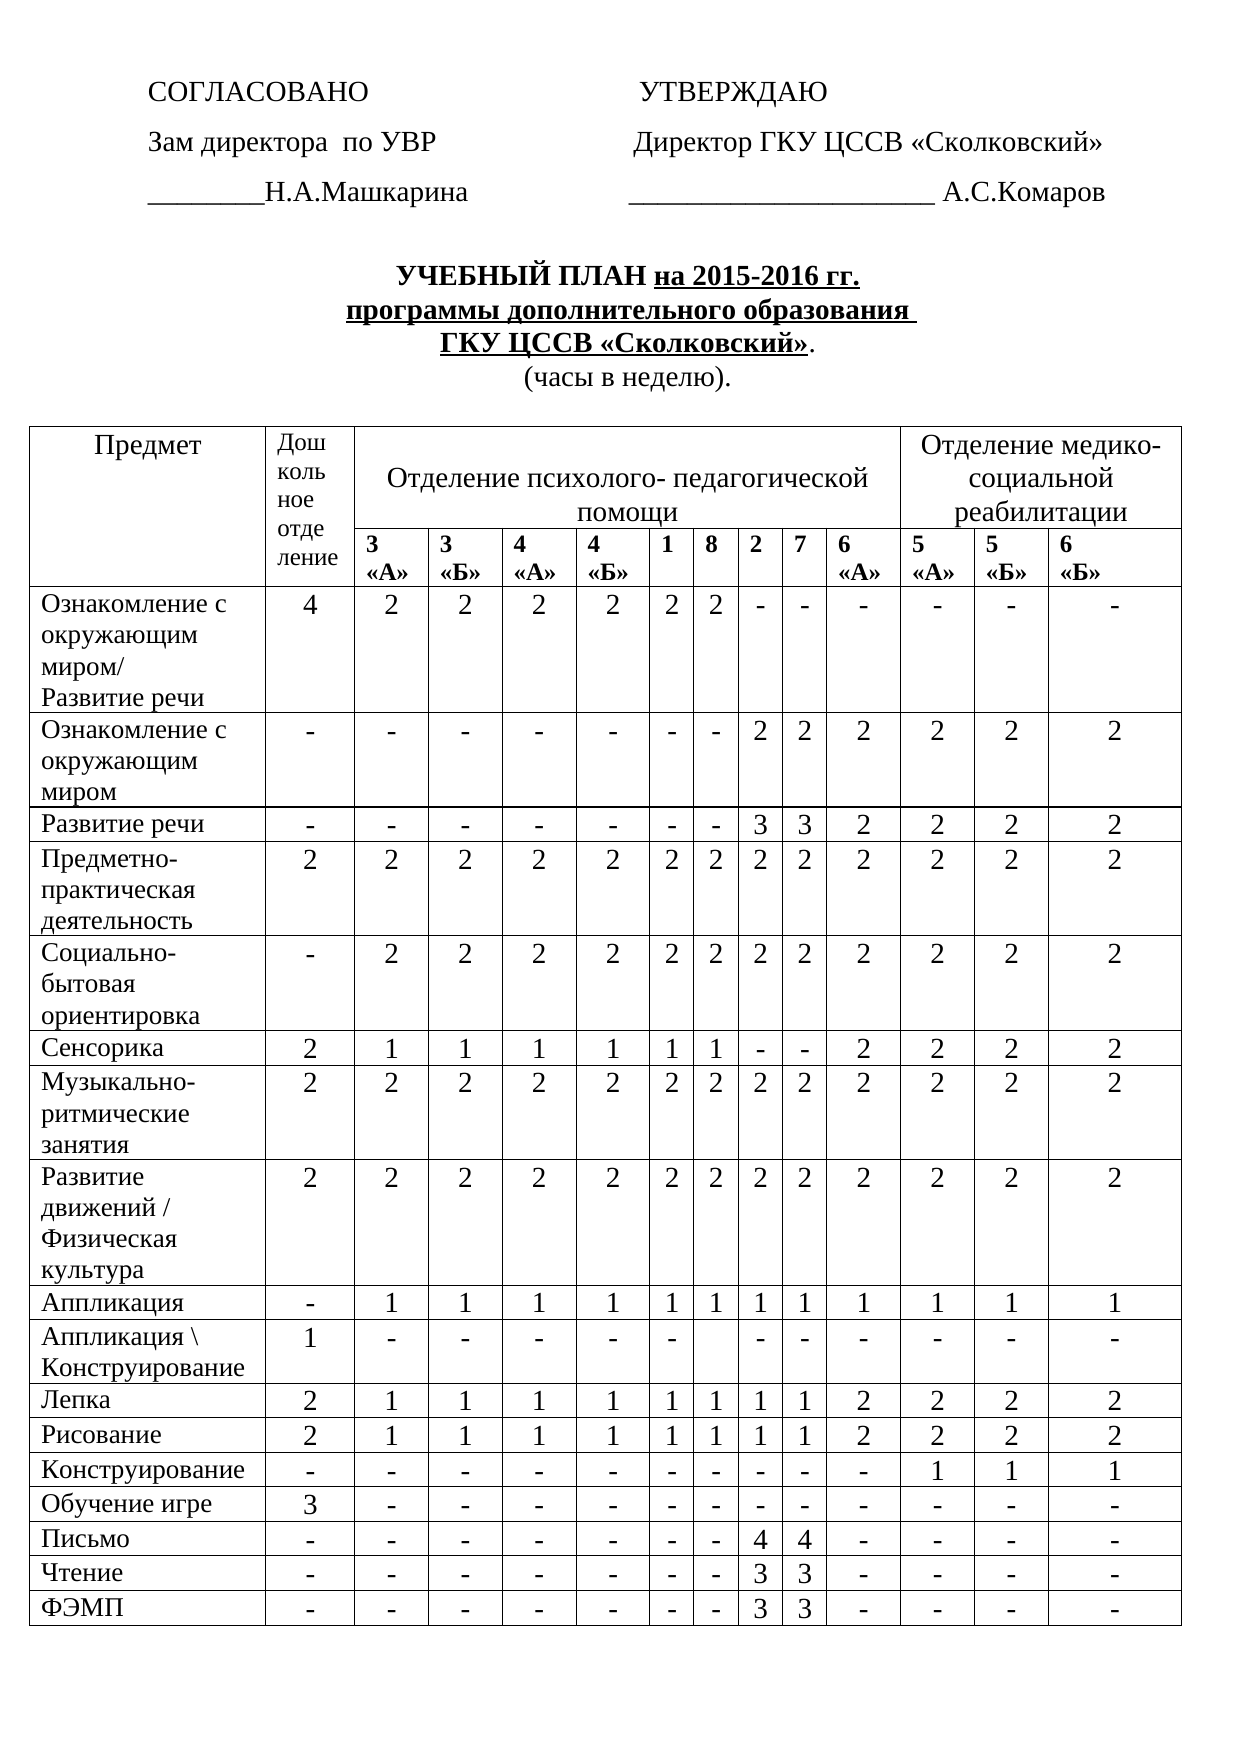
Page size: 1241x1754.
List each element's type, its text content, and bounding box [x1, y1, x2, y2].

table_cell 2 [901, 808, 974, 841]
table_cell 2 [739, 529, 782, 586]
table_cell 2 [827, 713, 900, 806]
table_cell Предметно- практическая деятельность [30, 842, 265, 935]
table_cell 1 [975, 1286, 1048, 1319]
table_cell - [975, 1522, 1048, 1555]
table_cell 2 [355, 587, 428, 712]
table_cell 3 [739, 808, 782, 841]
table_cell 1 [503, 1286, 576, 1319]
table_cell 5 «А» [901, 529, 974, 586]
table_cell 1 [577, 1418, 649, 1452]
table_cell 2 [975, 842, 1048, 935]
table_cell 2 [1049, 1160, 1181, 1284]
table_cell 1 [739, 1384, 782, 1417]
table_cell - [1049, 1556, 1181, 1590]
table_cell - [739, 1487, 782, 1521]
table_cell 2 [355, 842, 428, 935]
table_cell 3 [266, 1487, 354, 1521]
table_cell 2 [975, 1384, 1048, 1417]
table_cell [694, 1320, 738, 1382]
table_cell 1 [355, 1418, 428, 1452]
table_cell 2 [503, 842, 576, 935]
table_cell - [503, 1522, 576, 1555]
table_cell 1 [901, 1286, 974, 1319]
table_cell - [694, 808, 738, 841]
table_cell - [503, 808, 576, 841]
table_cell 1 [650, 1384, 693, 1417]
table_cell - [266, 713, 354, 806]
table_cell 2 [783, 1066, 826, 1159]
table_cell - [827, 1591, 900, 1624]
table_cell 1 [429, 1384, 502, 1417]
table_cell Музыкально- ритмические занятия [30, 1066, 265, 1159]
table_cell - [650, 1556, 693, 1590]
table_cell - [355, 1320, 428, 1382]
table_cell 1 [429, 1286, 502, 1319]
table_cell 1 [650, 529, 693, 586]
table_cell - [577, 1556, 649, 1590]
table_cell - [429, 713, 502, 806]
table_cell - [650, 1320, 693, 1382]
table_cell 2 [827, 1384, 900, 1417]
table_cell - [266, 1453, 354, 1486]
table_cell 2 [266, 842, 354, 935]
table_cell Ознакомление с окружающим миром [30, 713, 265, 806]
table_cell Социально- бытовая ориентировка [30, 936, 265, 1030]
table_cell - [577, 1487, 649, 1521]
table_cell 2 [827, 1160, 900, 1284]
table_cell - [827, 1453, 900, 1486]
table_cell 1 [1049, 1453, 1181, 1486]
table_cell 2 [1049, 808, 1181, 841]
table_cell - [266, 1591, 354, 1624]
table_cell 1 [694, 1286, 738, 1319]
table_cell - [975, 1487, 1048, 1521]
table_cell 2 [783, 1160, 826, 1284]
table_cell - [650, 808, 693, 841]
table_cell 1 [355, 1286, 428, 1319]
table_cell - [503, 1320, 576, 1382]
text (часы в неделю). [148, 359, 1107, 392]
table_cell Рисование [30, 1418, 265, 1452]
table_cell - [783, 587, 826, 712]
table_cell Сенсорика [30, 1031, 265, 1064]
table_cell - [503, 1453, 576, 1486]
table_cell 2 [355, 1066, 428, 1159]
table_cell 1 [503, 1418, 576, 1452]
table_cell - [827, 1320, 900, 1382]
table_cell 2 [577, 1160, 649, 1284]
table_cell - [827, 1487, 900, 1521]
table_cell - [650, 1487, 693, 1521]
table_cell - [739, 1453, 782, 1486]
table_cell - [577, 1320, 649, 1382]
table_cell 2 [901, 1384, 974, 1417]
table_cell - [266, 1286, 354, 1319]
table_cell 4 «А» [503, 529, 576, 586]
table_cell 2 [827, 936, 900, 1030]
table_cell 2 [827, 1031, 900, 1064]
table_cell 3 «Б» [429, 529, 502, 586]
table_cell 1 [429, 1031, 502, 1064]
table_cell - [266, 808, 354, 841]
table_cell 2 [783, 713, 826, 806]
table_cell 1 [739, 1286, 782, 1319]
table_cell - [1049, 1522, 1181, 1555]
table_cell 2 [577, 1066, 649, 1159]
table_cell - [783, 1453, 826, 1486]
table_cell 5 «Б» [975, 529, 1048, 586]
table_cell Развитие движений / Физическая культура [30, 1160, 265, 1284]
table_cell 2 [739, 713, 782, 806]
table_cell - [429, 1591, 502, 1624]
table_cell - [1049, 1320, 1181, 1382]
table_cell 2 [503, 1160, 576, 1284]
table_cell - [266, 936, 354, 1030]
table_cell 3 [739, 1591, 782, 1624]
table_cell 4 [266, 587, 354, 712]
table_cell 2 [355, 1160, 428, 1284]
table_cell - [739, 1320, 782, 1382]
table_cell 2 [694, 842, 738, 935]
table_cell 6 «Б» [1049, 529, 1181, 586]
table_cell 6 «А» [827, 529, 900, 586]
table_cell - [975, 1320, 1048, 1382]
table_cell 2 [975, 808, 1048, 841]
table_cell - [429, 808, 502, 841]
table_cell - [650, 713, 693, 806]
table_cell 2 [827, 1066, 900, 1159]
table_cell - [650, 1522, 693, 1555]
table_cell - [783, 1031, 826, 1064]
table_cell - [503, 713, 576, 806]
text УЧЕБНЫЙ ПЛАН на 2015-2016 гг. [148, 258, 1107, 292]
table_cell 2 [1049, 1418, 1181, 1452]
table_cell Аппликация [30, 1286, 265, 1319]
table_cell 2 [901, 1160, 974, 1284]
table_cell - [429, 1487, 502, 1521]
table_cell 2 [975, 1160, 1048, 1284]
table_cell 1 [650, 1418, 693, 1452]
table_cell - [1049, 587, 1181, 712]
table_cell - [827, 1522, 900, 1555]
table_cell 2 [1049, 842, 1181, 935]
table_cell 1 [577, 1031, 649, 1064]
table_cell - [827, 587, 900, 712]
table_cell 2 [739, 1066, 782, 1159]
table_header Отделение медико- социальной реабилитации [901, 427, 1181, 528]
table_cell 2 [503, 1066, 576, 1159]
table_cell - [783, 1320, 826, 1382]
table_cell - [429, 1556, 502, 1590]
table_cell - [694, 1591, 738, 1624]
table_cell 1 [694, 1384, 738, 1417]
table_cell 2 [577, 842, 649, 935]
table_cell 1 [827, 1286, 900, 1319]
table_cell 1 [975, 1453, 1048, 1486]
table_cell 2 [429, 936, 502, 1030]
table_cell 2 [429, 842, 502, 935]
table_cell - [355, 1522, 428, 1555]
table_cell 2 [503, 936, 576, 1030]
table_cell 2 [1049, 1066, 1181, 1159]
table_cell - [577, 1522, 649, 1555]
table_cell - [1049, 1487, 1181, 1521]
table_cell - [739, 1031, 782, 1064]
table_cell - [577, 1453, 649, 1486]
table_cell - [694, 1487, 738, 1521]
table_cell Аппликация \ Конструирование [30, 1320, 265, 1382]
table_cell Конструирование [30, 1453, 265, 1486]
table_cell 2 [429, 587, 502, 712]
table_cell - [577, 808, 649, 841]
table_cell 2 [694, 1066, 738, 1159]
table_header Предмет [30, 427, 265, 586]
table_cell 2 [650, 1160, 693, 1284]
table_cell - [694, 713, 738, 806]
table_cell 1 [694, 1418, 738, 1452]
table_cell 1 [783, 1384, 826, 1417]
table_cell - [650, 1591, 693, 1624]
table_cell 3 «А» [355, 529, 428, 586]
table_cell 2 [901, 1031, 974, 1064]
table_cell - [694, 1522, 738, 1555]
table_cell Обучение игре [30, 1487, 265, 1521]
table_cell - [355, 1556, 428, 1590]
table_cell 2 [783, 842, 826, 935]
table_cell - [694, 1453, 738, 1486]
table_cell 3 [783, 1556, 826, 1590]
table_cell Чтение [30, 1556, 265, 1590]
table_cell - [975, 1591, 1048, 1624]
table_cell 2 [901, 1066, 974, 1159]
table_cell 2 [739, 842, 782, 935]
table_cell 1 [577, 1384, 649, 1417]
table_cell - [503, 1591, 576, 1624]
table_cell 3 [739, 1556, 782, 1590]
table_cell - [355, 1453, 428, 1486]
table_cell - [783, 1487, 826, 1521]
table_cell 2 [429, 1160, 502, 1284]
table_cell 2 [1049, 713, 1181, 806]
table_cell 2 [783, 936, 826, 1030]
table_cell 2 [827, 842, 900, 935]
table_cell 2 [975, 936, 1048, 1030]
table_cell 2 [827, 1418, 900, 1452]
table_cell - [739, 587, 782, 712]
table_cell - [975, 1556, 1048, 1590]
table_cell - [650, 1453, 693, 1486]
table_cell 2 [266, 1384, 354, 1417]
table_cell 8 [694, 529, 738, 586]
table_cell 2 [901, 713, 974, 806]
table_cell - [901, 1522, 974, 1555]
table_cell 2 [650, 936, 693, 1030]
table_cell Лепка [30, 1384, 265, 1417]
table_cell 1 [650, 1286, 693, 1319]
text СОГЛАСОВАНО УТВЕРЖДАЮ [148, 74, 1107, 107]
table_cell 3 [783, 808, 826, 841]
table_cell 2 [650, 1066, 693, 1159]
table_cell 2 [266, 1418, 354, 1452]
table_cell - [1049, 1591, 1181, 1624]
table_cell - [355, 713, 428, 806]
table_cell 2 [694, 936, 738, 1030]
table_cell 1 [577, 1286, 649, 1319]
table_cell 2 [739, 1160, 782, 1284]
table_cell Развитие речи [30, 808, 265, 841]
table_cell 2 [975, 713, 1048, 806]
table_cell 2 [975, 1066, 1048, 1159]
table_cell 3 [783, 1591, 826, 1624]
table_cell Письмо [30, 1522, 265, 1555]
table_cell 1 [783, 1286, 826, 1319]
table_cell 1 [783, 1418, 826, 1452]
table_cell - [827, 1556, 900, 1590]
table_cell 2 [694, 587, 738, 712]
table_cell 2 [694, 1160, 738, 1284]
table_cell - [503, 1556, 576, 1590]
table_cell 4 [739, 1522, 782, 1555]
table_cell - [694, 1556, 738, 1590]
table_cell 2 [266, 1160, 354, 1284]
text Зам директора по УВР Директор ГКУ ЦССВ «Сколковский» [148, 124, 1107, 158]
table_cell - [429, 1320, 502, 1382]
table_cell 2 [577, 936, 649, 1030]
table_cell 1 [739, 1418, 782, 1452]
table_cell - [429, 1522, 502, 1555]
text программы дополнительного образования [148, 292, 1107, 325]
table_cell 2 [503, 587, 576, 712]
text ГКУ ЦССВ «Сколковский». [148, 325, 1107, 359]
table_cell ФЭМП [30, 1591, 265, 1624]
table_cell - [577, 713, 649, 806]
table_cell 1 [650, 1031, 693, 1064]
table_cell 4 «Б» [577, 529, 649, 586]
table_cell 2 [266, 1031, 354, 1064]
table_cell 2 [975, 1418, 1048, 1452]
table_cell 2 [827, 808, 900, 841]
table_cell 2 [739, 936, 782, 1030]
table_cell 1 [694, 1031, 738, 1064]
table_cell 2 [650, 842, 693, 935]
table_cell 2 [577, 587, 649, 712]
text ________Н.А.Машкарина _____________________ А.С.Комаров [148, 174, 1107, 208]
table_cell 1 [266, 1320, 354, 1382]
table_cell - [429, 1453, 502, 1486]
table_header Отделение психолого- педагогической помощи [355, 427, 900, 528]
table_cell 2 [975, 1031, 1048, 1064]
table_cell - [503, 1487, 576, 1521]
table_cell - [901, 1591, 974, 1624]
table_cell - [355, 808, 428, 841]
table_cell 2 [429, 1066, 502, 1159]
table_cell - [901, 1320, 974, 1382]
table_cell Ознакомление с окружающим миром/ Развитие речи [30, 587, 265, 712]
table_cell 2 [266, 1066, 354, 1159]
table_cell 7 [783, 529, 826, 586]
table_cell 1 [429, 1418, 502, 1452]
table_cell 4 [783, 1522, 826, 1555]
table_cell 2 [901, 1418, 974, 1452]
table_cell 1 [503, 1031, 576, 1064]
table_cell - [901, 587, 974, 712]
table_cell - [577, 1591, 649, 1624]
table_cell - [355, 1591, 428, 1624]
table_cell 2 [901, 936, 974, 1030]
table_cell 2 [1049, 1031, 1181, 1064]
table_cell - [975, 587, 1048, 712]
table_cell 1 [901, 1453, 974, 1486]
table_cell - [901, 1487, 974, 1521]
table_cell 2 [1049, 1384, 1181, 1417]
table_cell - [901, 1556, 974, 1590]
table_cell 1 [1049, 1286, 1181, 1319]
table_cell - [355, 1487, 428, 1521]
table_cell 2 [901, 842, 974, 935]
table_cell 2 [650, 587, 693, 712]
table_cell 2 [1049, 936, 1181, 1030]
table_header Дош коль ное отде ление [266, 427, 354, 586]
table_cell 1 [503, 1384, 576, 1417]
table_cell 2 [355, 936, 428, 1030]
table_cell - [266, 1522, 354, 1555]
table_cell - [266, 1556, 354, 1590]
table_cell 1 [355, 1031, 428, 1064]
table_cell 1 [355, 1384, 428, 1417]
